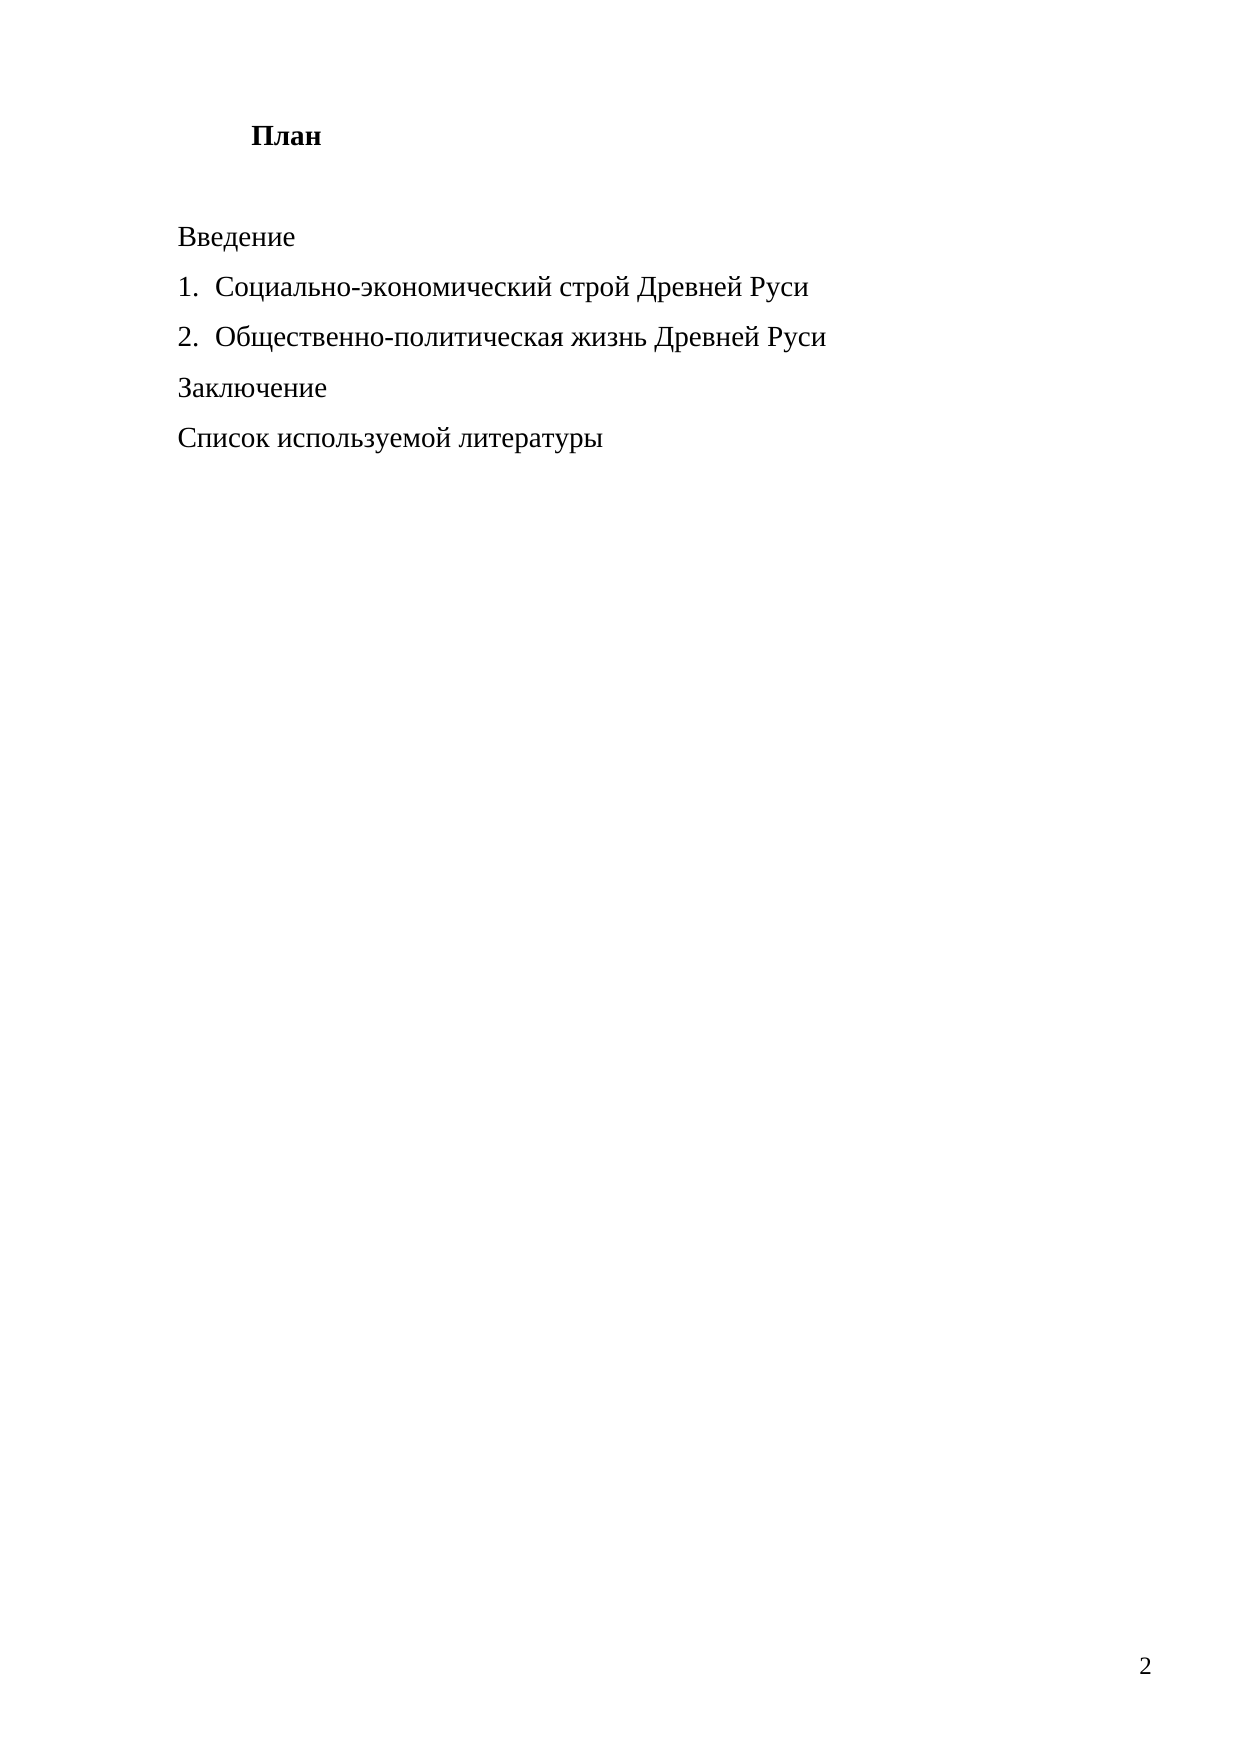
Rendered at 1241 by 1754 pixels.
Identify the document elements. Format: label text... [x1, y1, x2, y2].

text Введение [177, 219, 1152, 252]
list Общественно-политическая жизнь Древней Руси [177, 319, 1152, 353]
text Список используемой литературы [177, 420, 1152, 453]
list Социально-экономический строй Древней Руси [177, 269, 1152, 303]
text План [177, 118, 1152, 152]
text Заключение [177, 370, 1152, 403]
